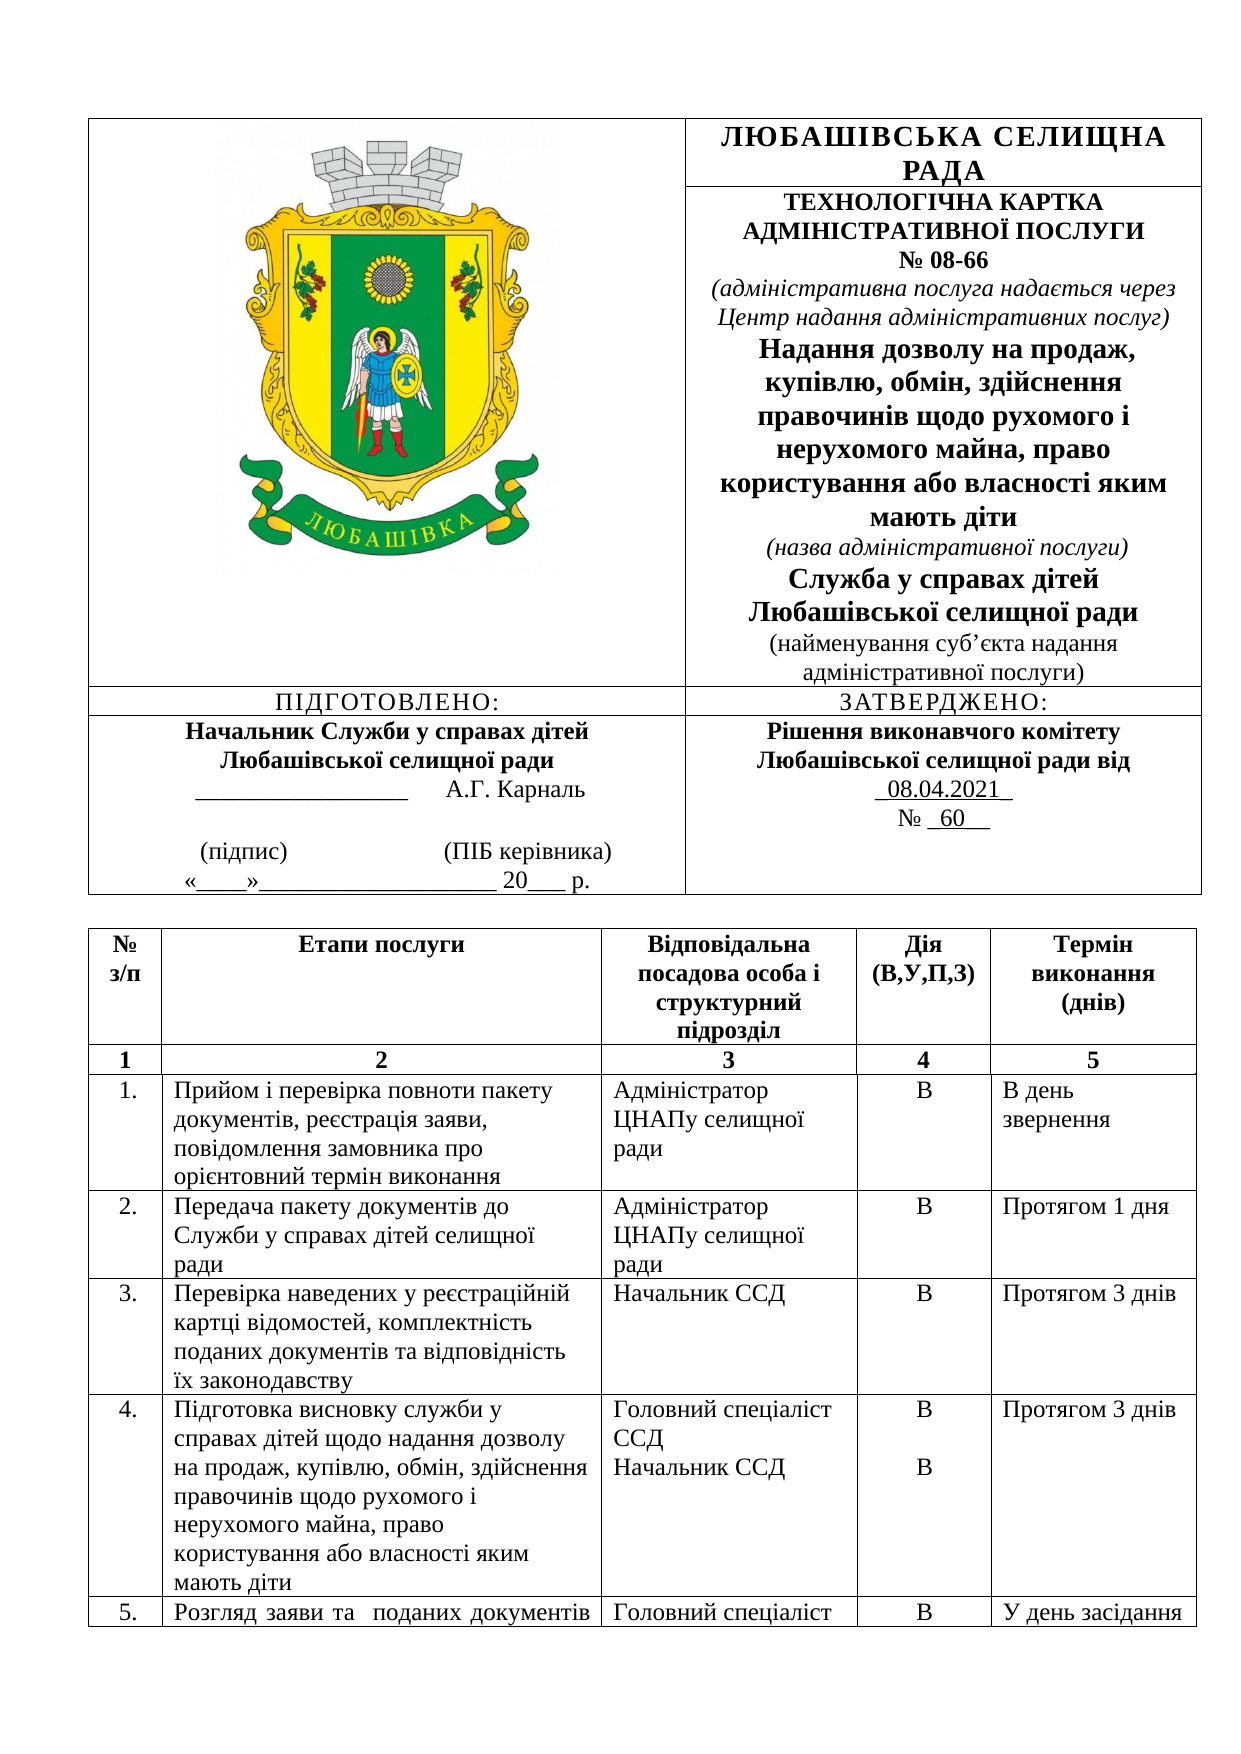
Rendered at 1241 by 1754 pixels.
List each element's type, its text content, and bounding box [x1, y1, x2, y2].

table_header № з/п [89, 929, 161, 1044]
table_cell Передача пакету документів до Служби у справах дітей селищної ради [163, 1191, 601, 1277]
table_cell Прийом і перевірка повноти пакету документів, реєстрація заяви, повідомлення замовника про орієнтовний термін виконання [163, 1075, 601, 1190]
table_cell Протягом 3 днів [992, 1395, 1196, 1596]
table_cell В [858, 1279, 991, 1393]
table_cell В В [858, 1395, 991, 1596]
table_cell Начальник Служби у справах дітей Любашівської селищної ради _________________ А.Г. Карналь (підпис) (ПІБ керівника) «____»___________________ 20___ р. [89, 716, 685, 894]
table_cell 2 [162, 1045, 601, 1074]
table_cell Підготовка висновку служби у справах дітей щодо надання дозволу на продаж, купівлю, обмін, здійснення правочинів щодо рухомого і нерухомого майна, право користування або власності яким мають діти [163, 1395, 601, 1596]
table_cell Адміністратор ЦНАПу селищної ради [602, 1075, 857, 1190]
table_cell В [858, 1075, 991, 1190]
table_cell Рішення виконавчого комітету Любашівської селищної ради від _08.04.2021_ № _60__ [686, 716, 1201, 894]
table_cell В день звернення [992, 1075, 1196, 1190]
table_cell 5 [991, 1045, 1196, 1074]
table_header Етапи послуги [162, 929, 601, 1044]
table_cell 4 [857, 1045, 990, 1074]
table_cell Начальник ССД [602, 1279, 857, 1393]
table_cell В У [858, 1597, 991, 1626]
table_cell 2. [89, 1191, 162, 1277]
table_cell 3 [602, 1045, 856, 1074]
table_cell [89, 1395, 162, 1596]
table_header ЛЮБАШІВСЬКА СЕЛИЩНА РАДА [686, 119, 1201, 186]
table_cell Перевірка наведених у реєстраційній картці відомостей, комплектність поданих документів та відповідність їх законодавству [163, 1279, 601, 1393]
picture [213, 119, 561, 577]
table_cell 6 [89, 1279, 162, 1393]
table_cell [89, 1597, 162, 1626]
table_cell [992, 1597, 1196, 1626]
table_cell Головний спеціаліст ССД Начальник ССД [602, 1395, 857, 1596]
table_cell В [858, 1191, 991, 1277]
table_cell ТЕХНОЛОГІЧНА КАРТКА АДМІНІСТРАТИВНОЇ ПОСЛУГИ № 08-66 (адміністративна послуга надається через Центр надання адміністративних послуг) Надання дозволу на продаж, купівлю, обмін, здійснення правочинів щодо рухомого і нерухомого майна, право користування або власності яким мають діти (назва адміністративної послуги) Служба у справах дітей Любашівської селищної ради (найменування суб’єкта надання адміністративної послуги) [686, 187, 1201, 686]
table_cell 1. [89, 1075, 162, 1190]
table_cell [163, 1597, 601, 1626]
table_header Відповідальна посадова особа і структурний підрозділ [602, 929, 856, 1044]
table_header Дія (В,У,П,З) [857, 929, 990, 1044]
table_cell ЗАТВЕРДЖЕНО: [686, 687, 1201, 715]
table_cell Адміністратор ЦНАПу селищної ради [602, 1191, 857, 1277]
table_cell 1 [89, 1045, 161, 1074]
table_header [89, 119, 685, 686]
table_header Термін виконання (днів) [991, 929, 1196, 1044]
table_cell Протягом 1 дня [992, 1191, 1196, 1277]
table_cell ПІДГОТОВЛЕНО: [89, 687, 685, 715]
table_cell Протягом 3 днів [992, 1279, 1196, 1393]
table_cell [602, 1597, 857, 1626]
